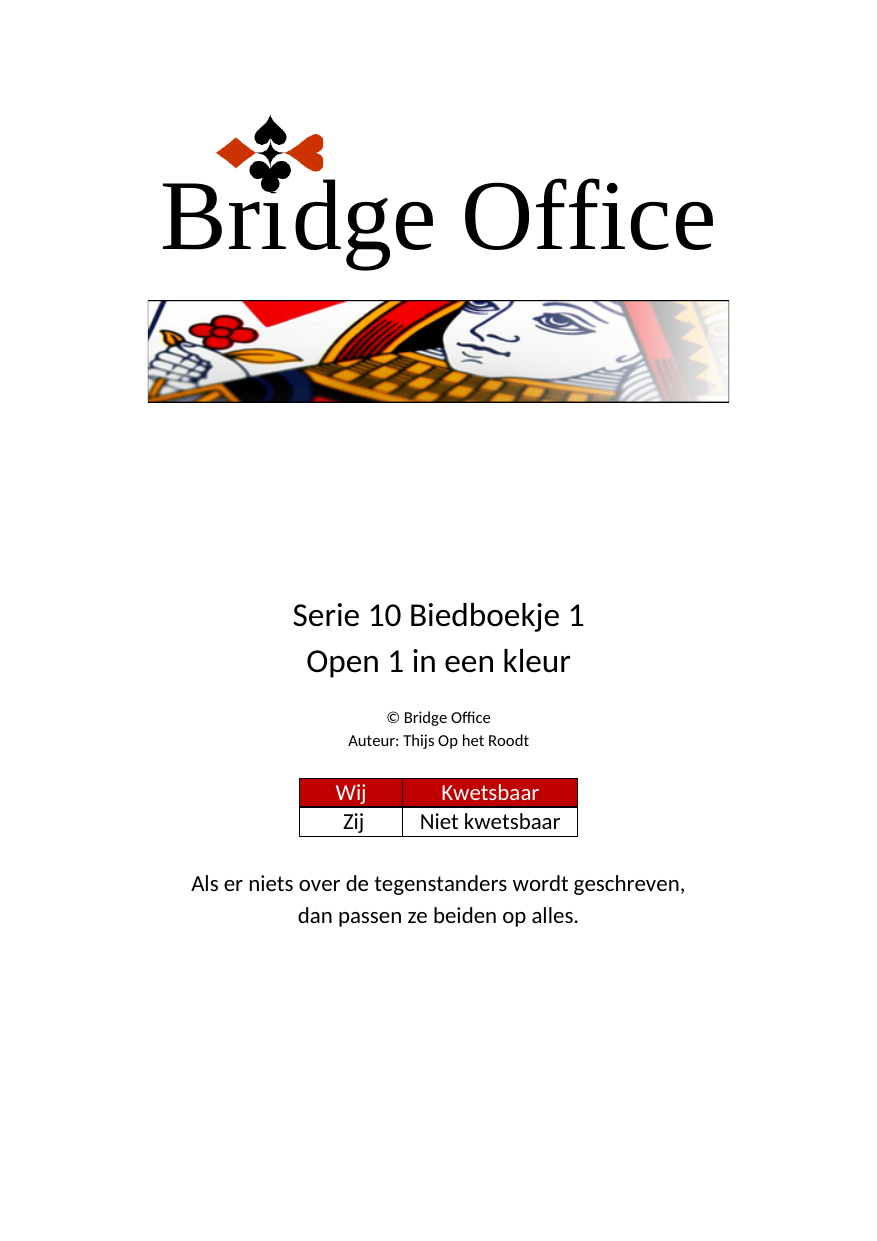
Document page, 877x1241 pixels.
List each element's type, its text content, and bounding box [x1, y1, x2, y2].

table_header Kwetsbaar [403, 779, 577, 806]
table_cell Zij [300, 808, 402, 836]
table_cell Niet kwetsbaar [403, 808, 577, 836]
picture [147, 300, 730, 403]
table_header Wij [300, 779, 402, 806]
text Als er niets over de tegenstanders wordt geschreven, dan passen ze beiden op alles. [148, 869, 729, 929]
text Serie 10 Biedboekje 1 Open 1 in een kleur © Bridge Office [148, 547, 729, 728]
text Auteur: Thijs Op het Roodt [148, 731, 729, 751]
